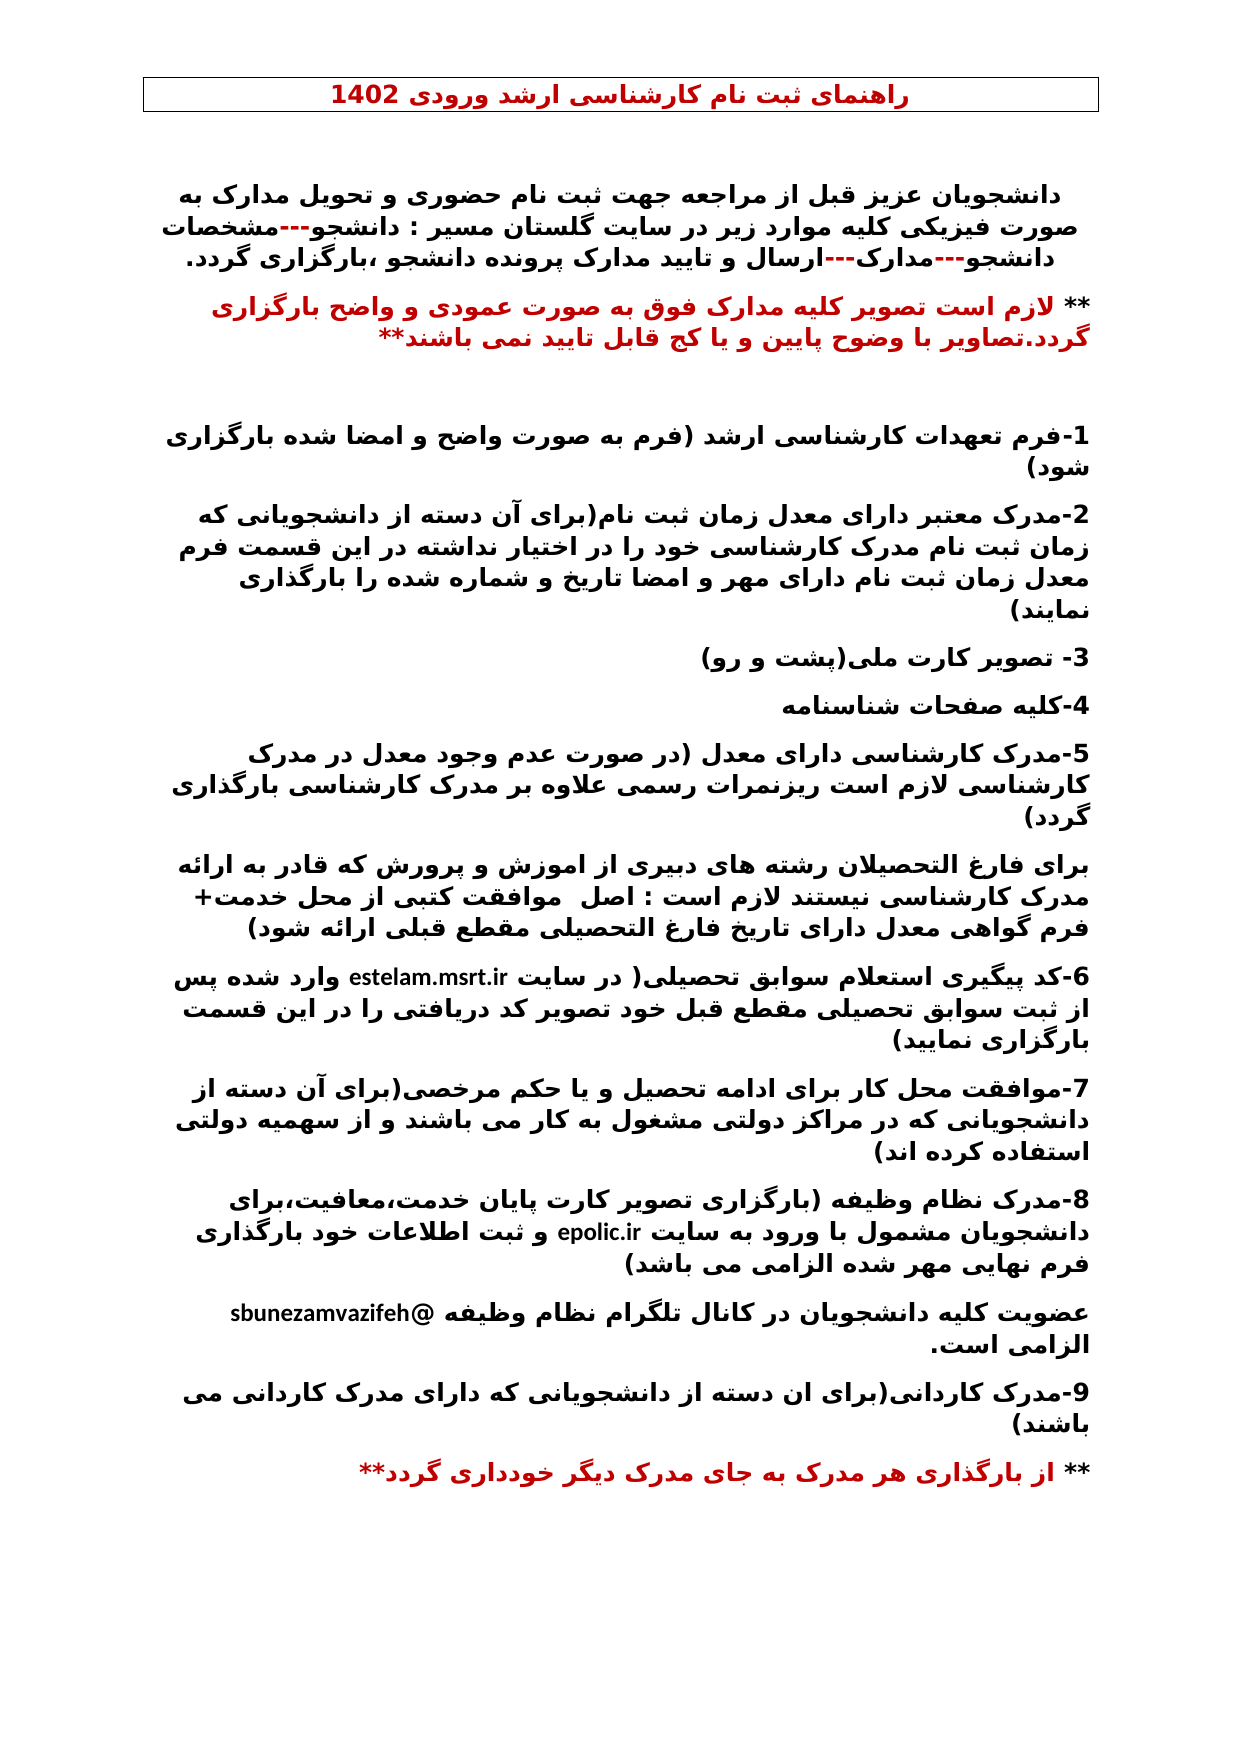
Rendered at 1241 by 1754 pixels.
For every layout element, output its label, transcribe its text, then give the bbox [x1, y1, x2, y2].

text دانشجویان عزیز قبل از مراجعه جهت ثبت نام حضوری و تحویل مدارک به صورت فیزیکی کلیه موارد زیر در سایت گلستان مسیر : دانشجو---مشخصات دانشجو---مدارک---ارسال و تایید مدارک پرونده دانشجو ،بارگزاری گردد. [150, 181, 1090, 273]
text 5-مدرک کارشناسی دارای معدل (در صورت عدم وجود معدل در مدرک کارشناسی لازم است ریزنمرات رسمی علاوه بر مدرک کارشناسی بارگذاری گردد) [150, 739, 1090, 831]
text 9-مدرک کاردانی(برای ان دسته از دانشجویانی که دارای مدرک کاردانی می باشند) [150, 1378, 1090, 1439]
text 4-کلیه صفحات شناسنامه [150, 691, 1090, 720]
text راهنمای ثبت نام کارشناسی ارشد ورودی 1402 [144, 78, 1098, 111]
text عضویت کلیه دانشجویان در کانال تلگرام نظام وظیفه @sbunezamvazifeh الزامی است. [150, 1297, 1090, 1359]
text 3- تصویر کارت ملی(پشت و رو) [150, 643, 1090, 672]
text 7-موافقت محل کار برای ادامه تحصیل و یا حکم مرخصی(برای آن دسته از دانشجویانی که در مراکز دولتی مشغول به کار می باشند و از سهمیه دولتی استفاده کرده اند) [150, 1074, 1090, 1166]
text 2-مدرک معتبر دارای معدل زمان ثبت نام(برای آن دسته از دانشجویانی که زمان ثبت نام مدرک کارشناسی خود را در اختیار نداشته در این قسمت فرم معدل زمان ثبت نام دارای مهر و امضا تاریخ و شماره شده را بارگذاری نمایند) [150, 501, 1090, 624]
text برای فارغ التحصیلان رشته های دبیری از اموزش و پرورش که قادر به ارائه مدرک کارشناسی نیستند لازم است : اصل موافقت کتبی از محل خدمت+ فرم گواهی معدل دارای تاریخ فارغ التحصیلی مقطع قبلی ارائه شود) [150, 850, 1090, 942]
text ** از بارگذاری هر مدرک به جای مدرک دیگر خودداری گردد** [150, 1458, 1090, 1487]
text ** لازم است تصویر کلیه مدارک فوق به صورت عمودی و واضح بارگزاری گردد.تصاویر با وضوح پایین و یا کج قابل تایید نمی باشند** [150, 292, 1090, 352]
text 6-کد پیگیری استعلام سوابق تحصیلی( در سایت estelam.msrt.ir وارد شده پس از ثبت سوابق تحصیلی مقطع قبل خود تصویر کد دریافتی را در این قسمت بارگزاری نمایید) [150, 961, 1090, 1055]
text 1-فرم تعهدات کارشناسی ارشد (فرم به صورت واضح و امضا شده بارگزاری شود) [150, 421, 1090, 482]
text 8-مدرک نظام وظیفه (بارگزاری تصویر کارت پایان خدمت،معافیت،برای دانشجویان مشمول با ورود به سایت epolic.ir و ثبت اطلاعات خود بارگذاری فرم نهایی مهر شده الزامی می باشد) [150, 1185, 1090, 1278]
